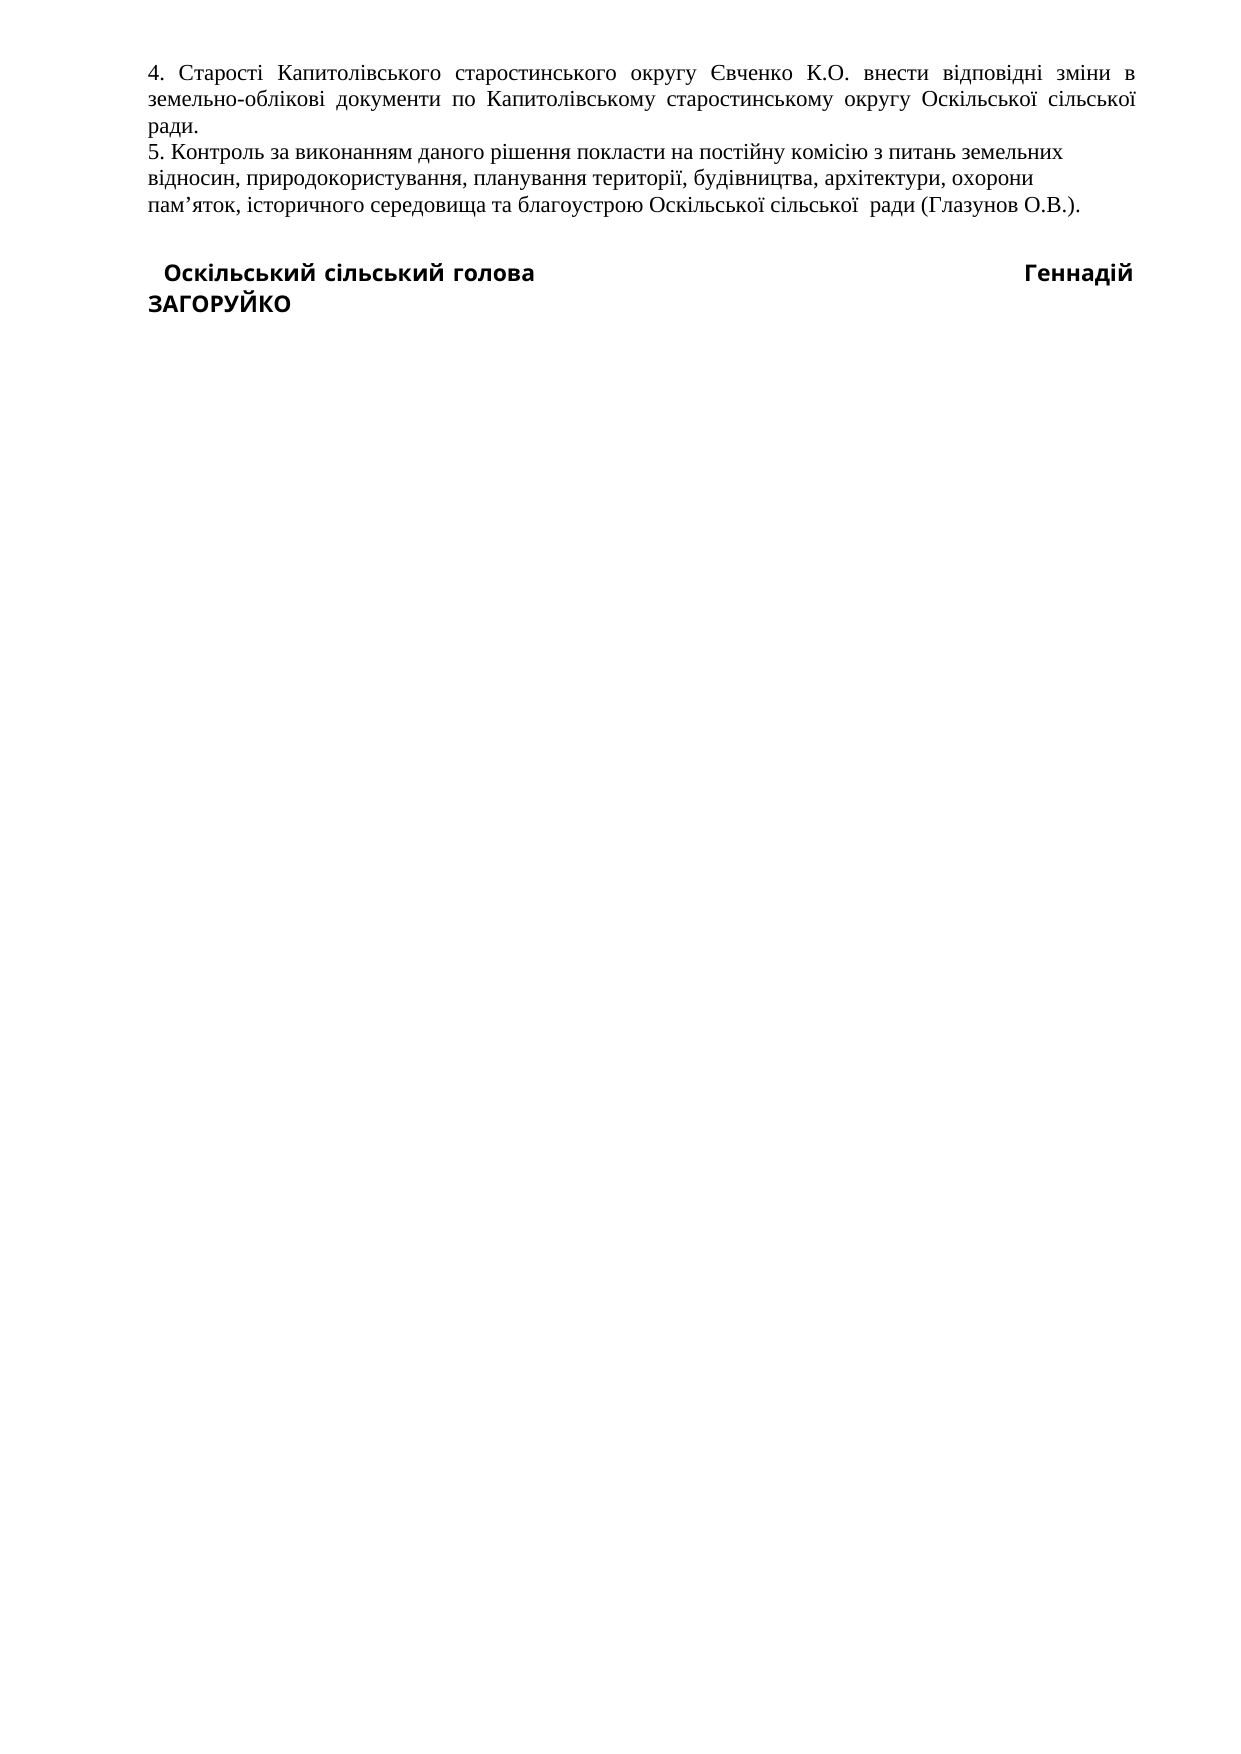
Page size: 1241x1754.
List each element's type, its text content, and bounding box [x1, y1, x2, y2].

text відносин, природокористування, планування території, будівництва, архітектури, охорони [148, 164, 1137, 191]
text 4. Старості Капитолівського старостинського округу Євченко К.О. внести відповідні зміни в земельно-облікові документи по Капитолівському старостинському округу Оскільської сільської ради. [148, 59, 1137, 138]
text пам’яток, історичного середовища та благоустрою Оскільської сільської ради (Глазунов О.В.). [148, 191, 1137, 217]
text Оскільський сільський голова Геннадій ЗАГОРУЙКО [148, 257, 1137, 319]
text 5. Контроль за виконанням даного рішення покласти на постійну комісію з питань земельних [148, 138, 1137, 164]
